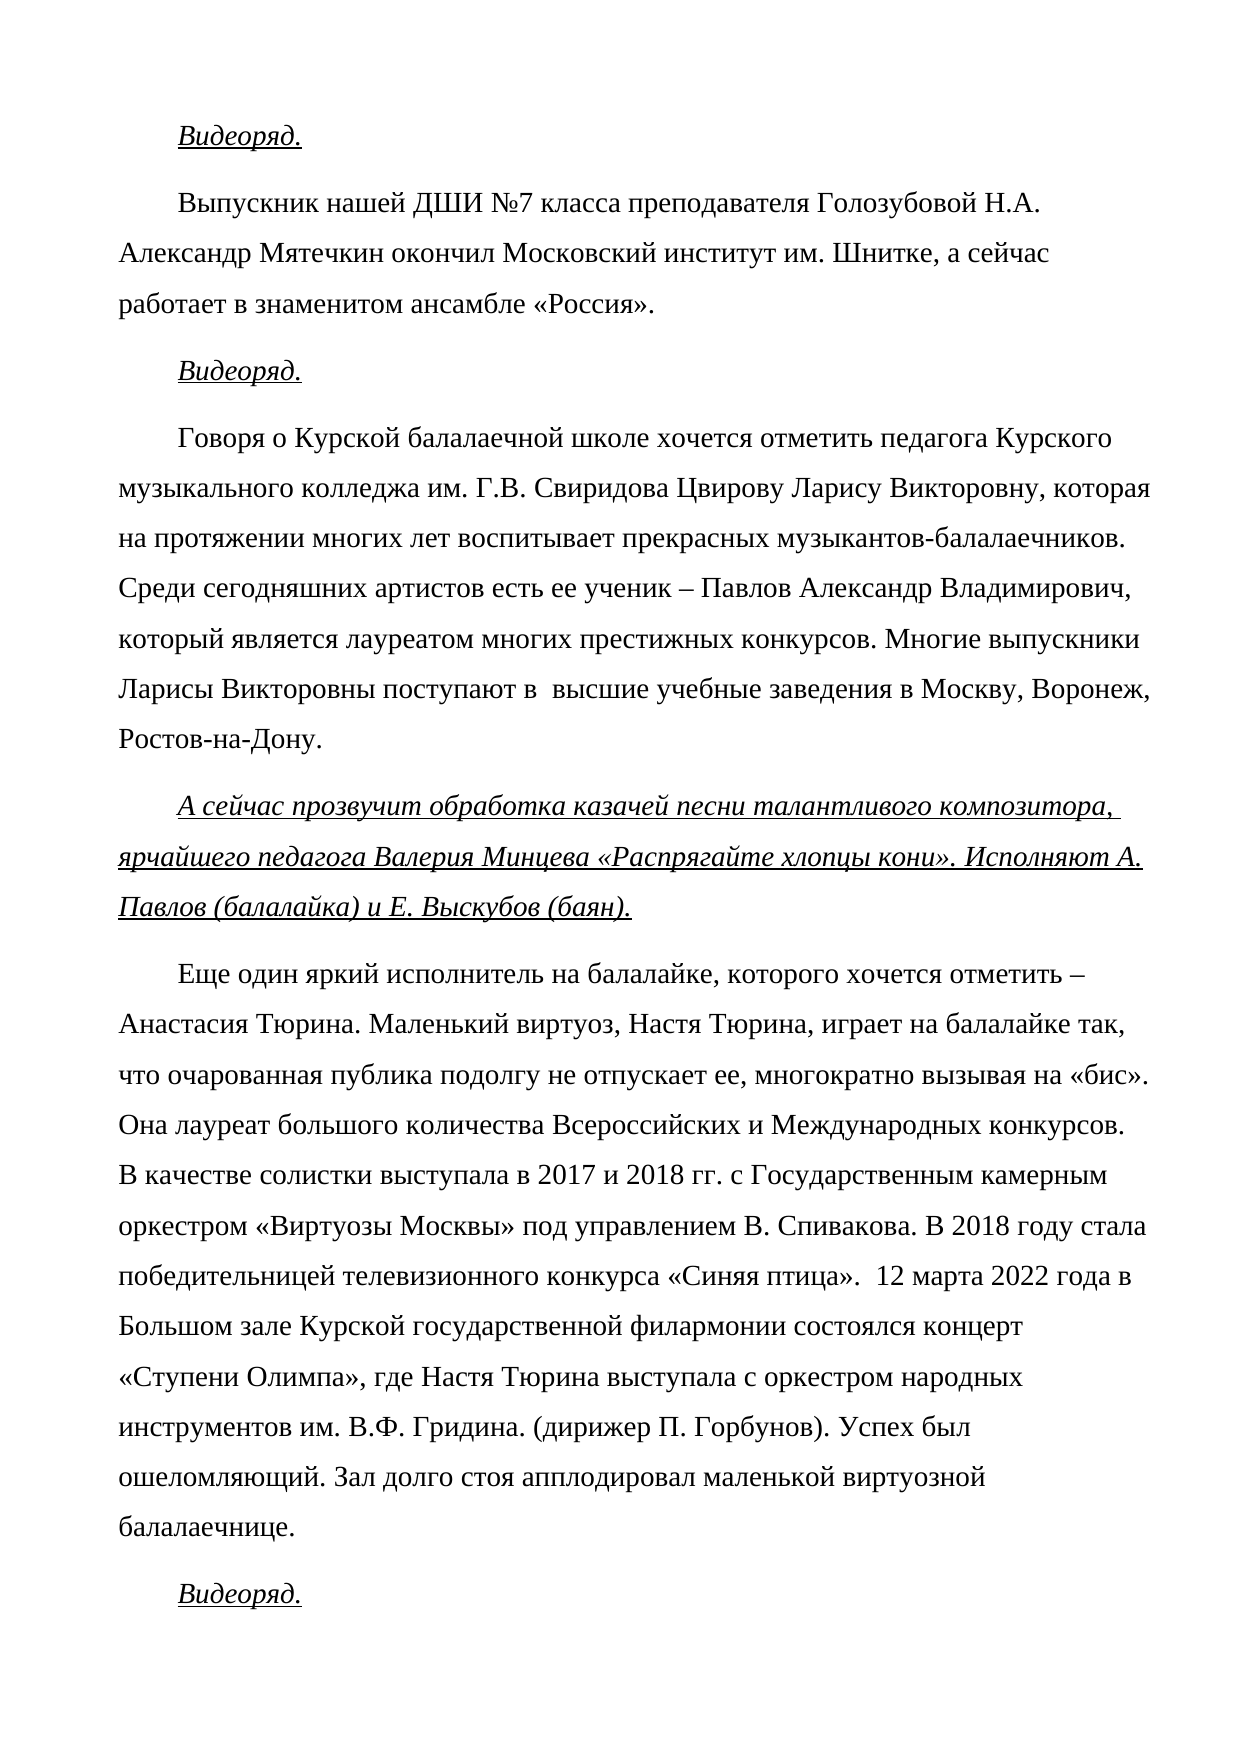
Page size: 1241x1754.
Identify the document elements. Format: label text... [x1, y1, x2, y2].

text Говоря о Курской балалаечной школе хочется отметить педагога Курского музыкального колледжа им. Г.В. Свиридова Цвирову Ларису Викторовну, которая на протяжении многих лет воспитывает прекрасных музыкантов-балалаечников. Среди сегодняшних артистов есть ее ученик – Павлов Александр Владимирович, который является лауреатом многих престижных конкурсов. Многие выпускники Ларисы Викторовны поступают в высшие учебные заведения в Москву, Воронеж, Ростов-на-Дону. [118, 420, 1152, 755]
text Видеоряд. [118, 353, 1152, 386]
text А сейчас прозвучит обработка казачей песни талантливого композитора, ярчайшего педагога Валерия Минцева «Распрягайте хлопцы кони». Исполняют А. Павлов (балалайка) и Е. Выскубов (баян). [118, 788, 1152, 923]
text Видеоряд. [118, 1577, 1152, 1610]
text Выпускник нашей ДШИ №7 класса преподавателя Голозубовой Н.А. Александр Мятечкин окончил Московский институт им. Шнитке, а сейчас работает в знаменитом ансамбле «Россия». [118, 185, 1152, 319]
text Еще один яркий исполнитель на балалайке, которого хочется отметить – Анастасия Тюрина. Маленький виртуоз, Настя Тюрина, играет на балалайке так, что очарованная публика подолгу не отпускает ее, многократно вызывая на «бис». Она лауреат большого количества Всероссийских и Международных конкурсов. В качестве солистки выступала в 2017 и 2018 гг. с Государственным камерным оркестром «Виртуозы Москвы» под управлением В. Спивакова. В 2018 году стала победительницей телевизионного конкурса «Синяя птица». 12 марта 2022 года в Большом зале Курской государственной филармонии состоялся концерт «Ступени Олимпа», где Настя Тюрина выступала с оркестром народных инструментов им. В.Ф. Гридина. (дирижер П. Горбунов). Успех был ошеломляющий. Зал долго стоя апплодировал маленькой виртуозной балалаечнице. [118, 956, 1152, 1543]
text Видеоряд. [118, 118, 1152, 152]
